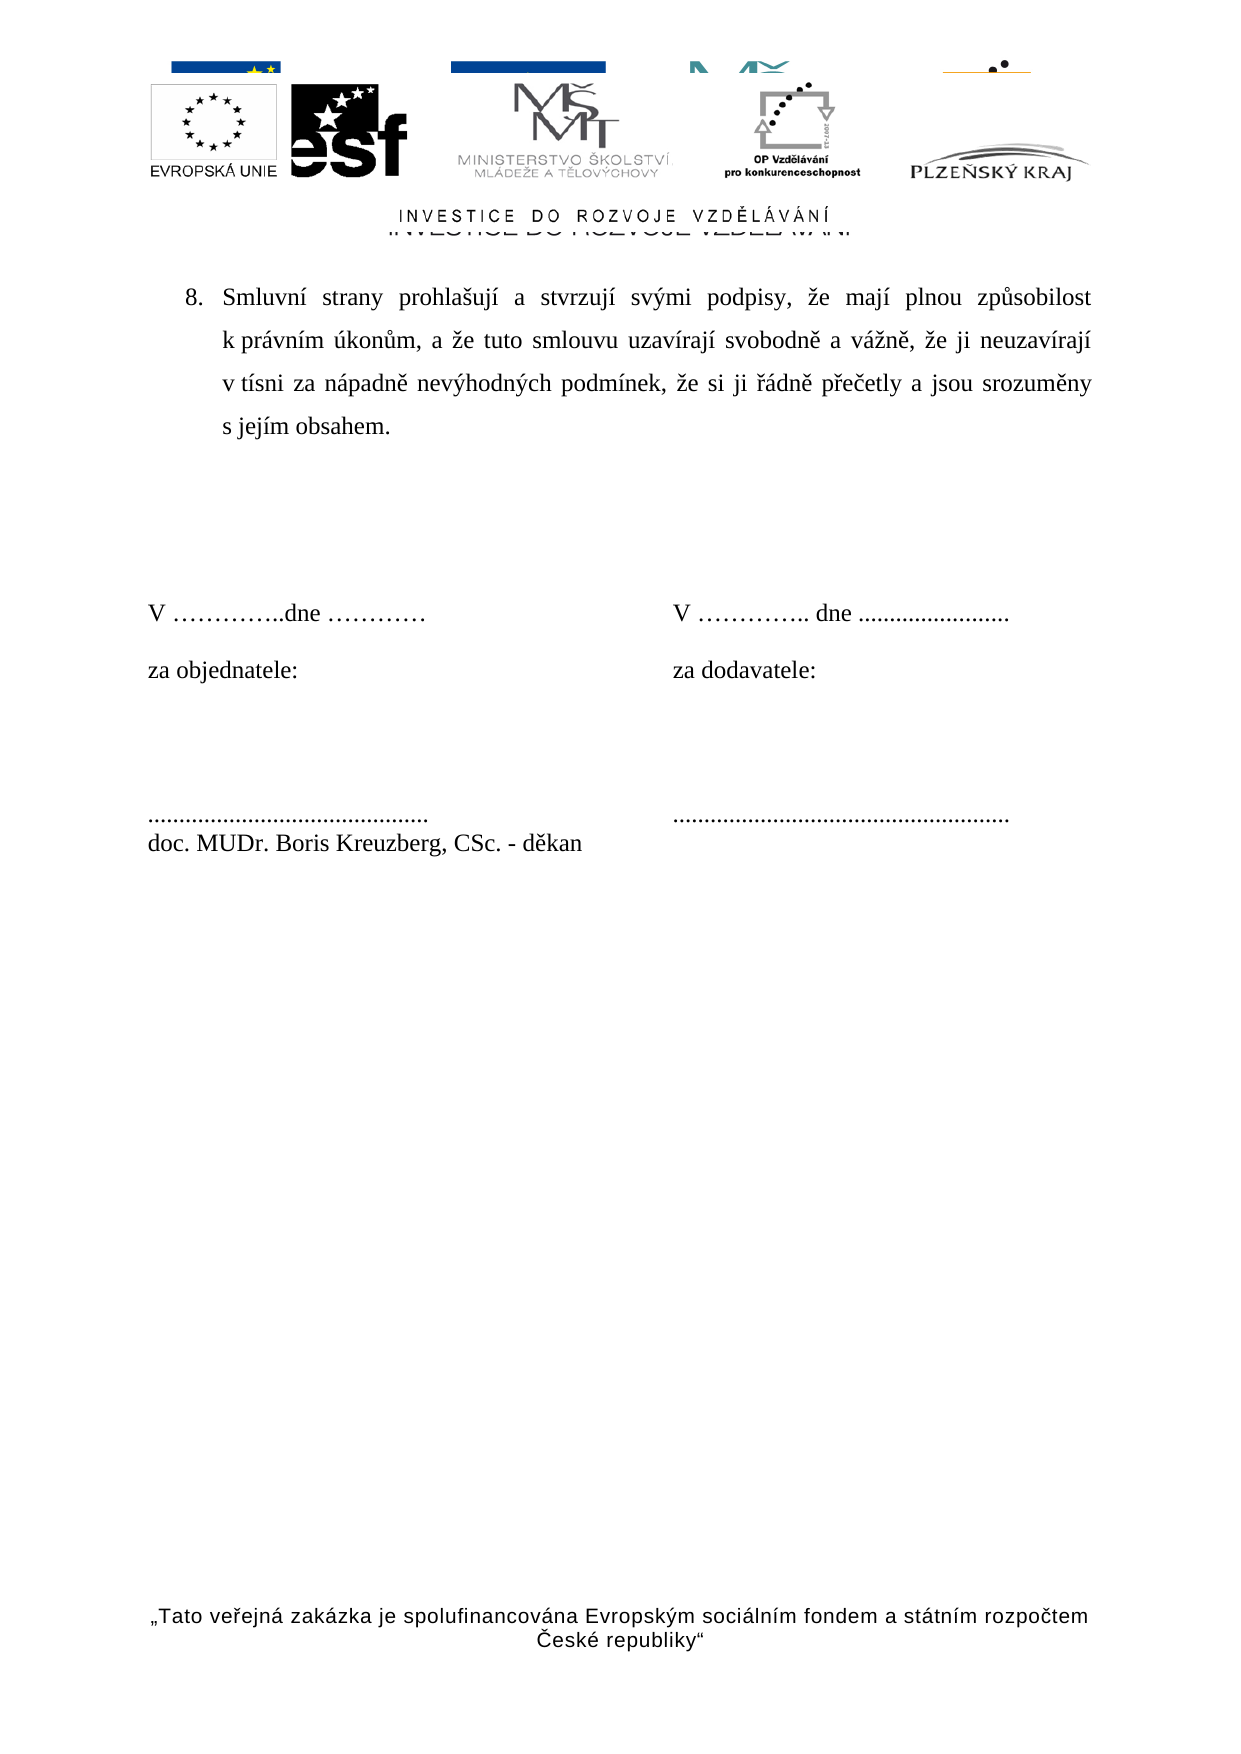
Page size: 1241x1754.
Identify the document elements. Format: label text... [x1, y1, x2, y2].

text V …………..dne ………… V ………….. dne [148, 598, 1093, 627]
text za objednatele: za dodavatele: [148, 655, 1093, 684]
list Smluvní strany prohlašují a stvrzují svými podpisy, že mají plnou způsobilost k právním úkonům, a že tuto smlouvu uzavírají svobodně a vážně, že ji neuzavírají v tísni za nápadně nevýhodných podmínek, že si ji řádně přečetly a jsou srozuměny s jejím obsahem. [185, 232, 1093, 440]
picture [123, 20, 1132, 268]
text doc. MUDr. Boris Kreuzberg, CSc. - děkan [148, 828, 1093, 857]
